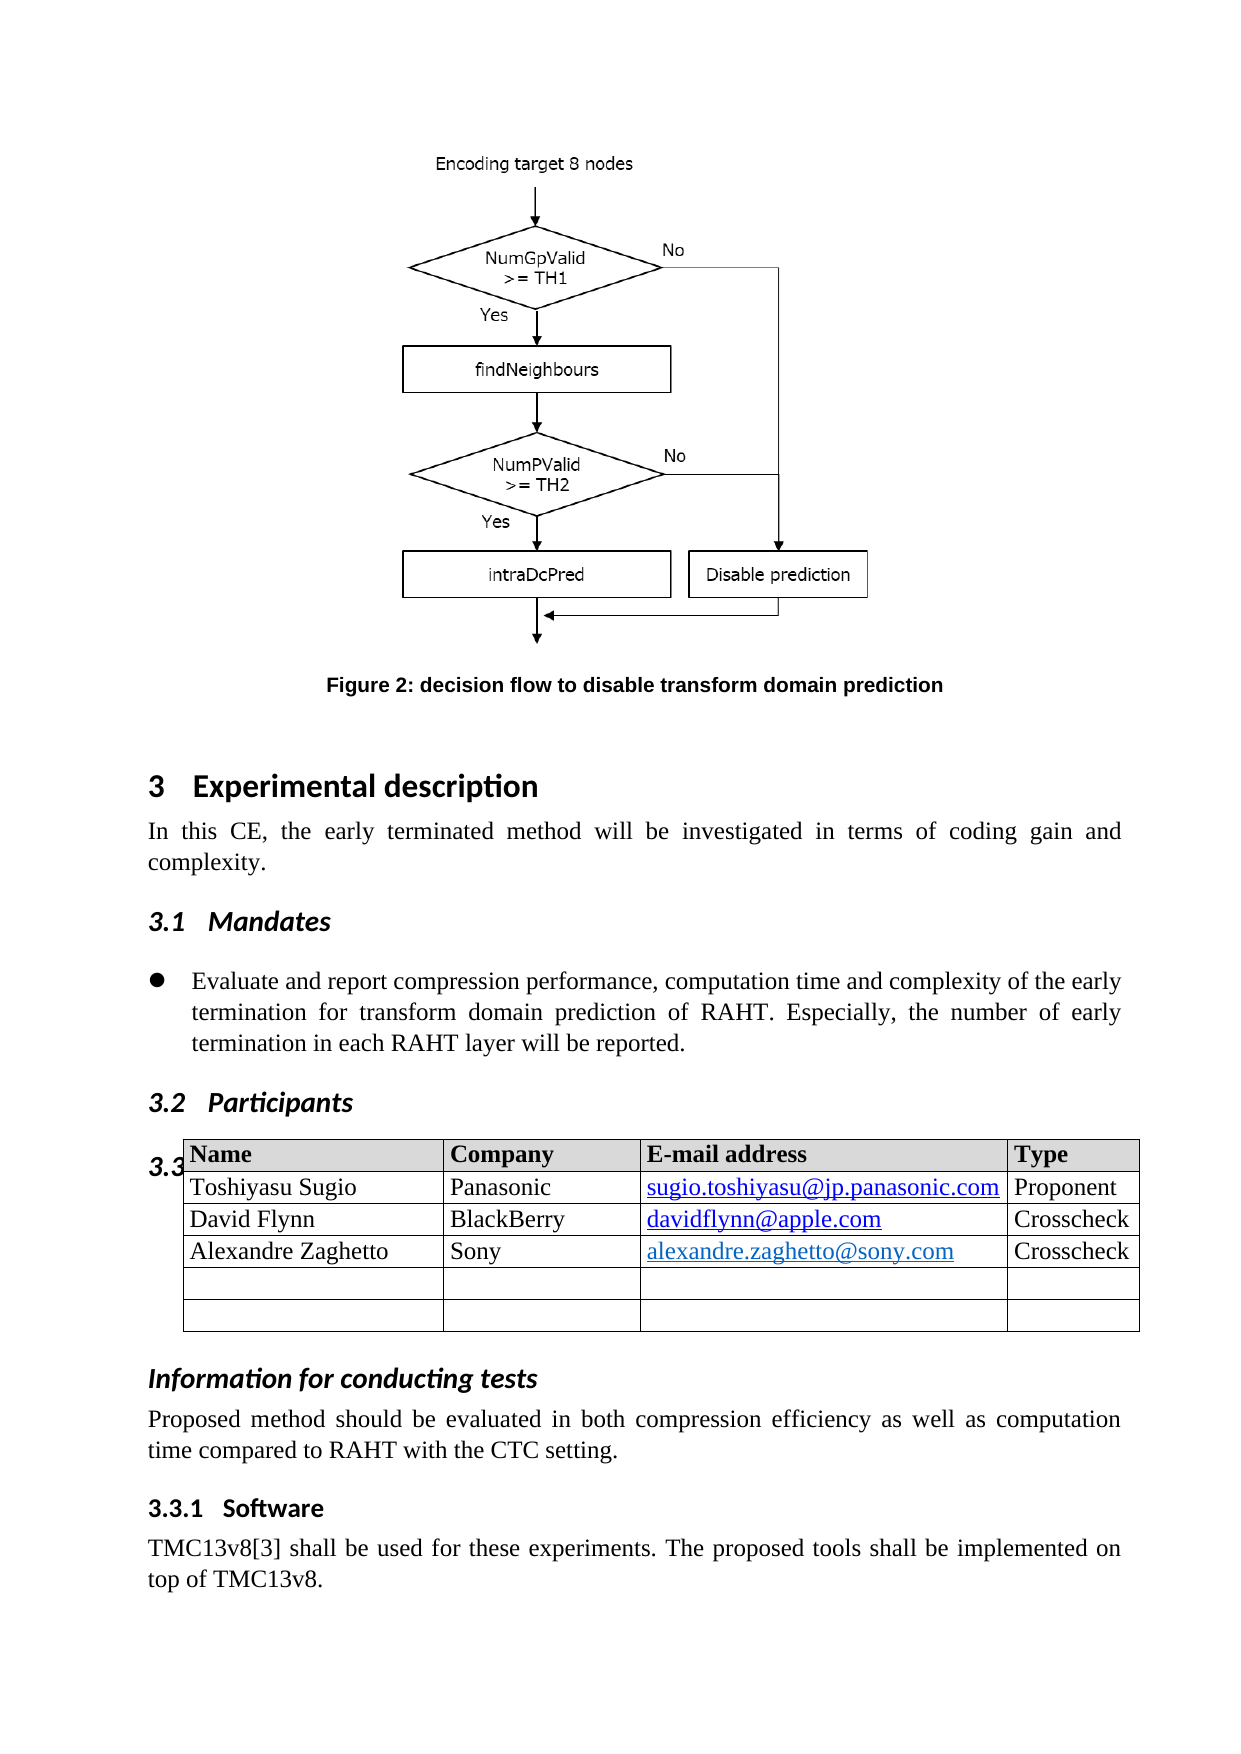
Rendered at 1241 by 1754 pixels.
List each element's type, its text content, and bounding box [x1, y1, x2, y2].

table_cell Crosscheck [1008, 1204, 1139, 1235]
text In this CE, the early terminated method will be investigated in terms of coding gain and complexity. [148, 816, 1122, 876]
table_cell Crosscheck [1008, 1236, 1139, 1267]
table_cell [641, 1300, 1007, 1331]
subtitle Experimental description [148, 766, 1122, 806]
subtitle Participants [148, 1084, 1122, 1120]
table_cell [1008, 1268, 1139, 1299]
table_cell BlackBerry [444, 1204, 640, 1235]
table_cell [444, 1300, 640, 1331]
table_header Name [184, 1140, 443, 1171]
picture [402, 147, 868, 654]
table_cell Sony [444, 1236, 640, 1267]
table_cell davidflynn@apple.com [641, 1204, 1007, 1235]
table_cell sugio.toshiyasu@jp.panasonic.com [641, 1172, 1007, 1203]
table_header E-mail address [641, 1140, 1007, 1171]
table_cell David Flynn [184, 1204, 443, 1235]
subtitle Mandates [148, 903, 1122, 938]
table_cell [641, 1268, 1007, 1299]
table_cell Proponent [1008, 1172, 1139, 1203]
table_cell Panasonic [444, 1172, 640, 1203]
list Evaluate and report compression performance, computation time and complexity of the early termination for transform domain prediction of RAHT. Especially, the number of early termination in each RAHT layer will be reported. [148, 966, 1122, 1057]
table_cell [184, 1268, 443, 1299]
table_cell alexandre.zaghetto@sony.com [641, 1236, 1007, 1267]
table_cell [184, 1300, 443, 1331]
table_header Company [444, 1140, 640, 1171]
table_header Type [1008, 1140, 1139, 1171]
table_cell [1008, 1300, 1139, 1331]
table_cell [444, 1268, 640, 1299]
subtitle Software [148, 1492, 1122, 1525]
text Proposed method should be evaluated in both compression efficiency as well as computation time compared to RAHT with the CTC setting. [148, 1404, 1122, 1464]
table_cell Alexandre Zaghetto [184, 1236, 443, 1267]
table_cell Toshiyasu Sugio [184, 1172, 443, 1203]
subtitle Information for conducting tests [148, 1148, 1122, 1396]
text TMC13v8[3] shall be used for these experiments. The proposed tools shall be implemented on top of TMC13v8. [148, 1533, 1122, 1593]
text Figure 2: decision flow to disable transform domain prediction [148, 673, 1122, 697]
